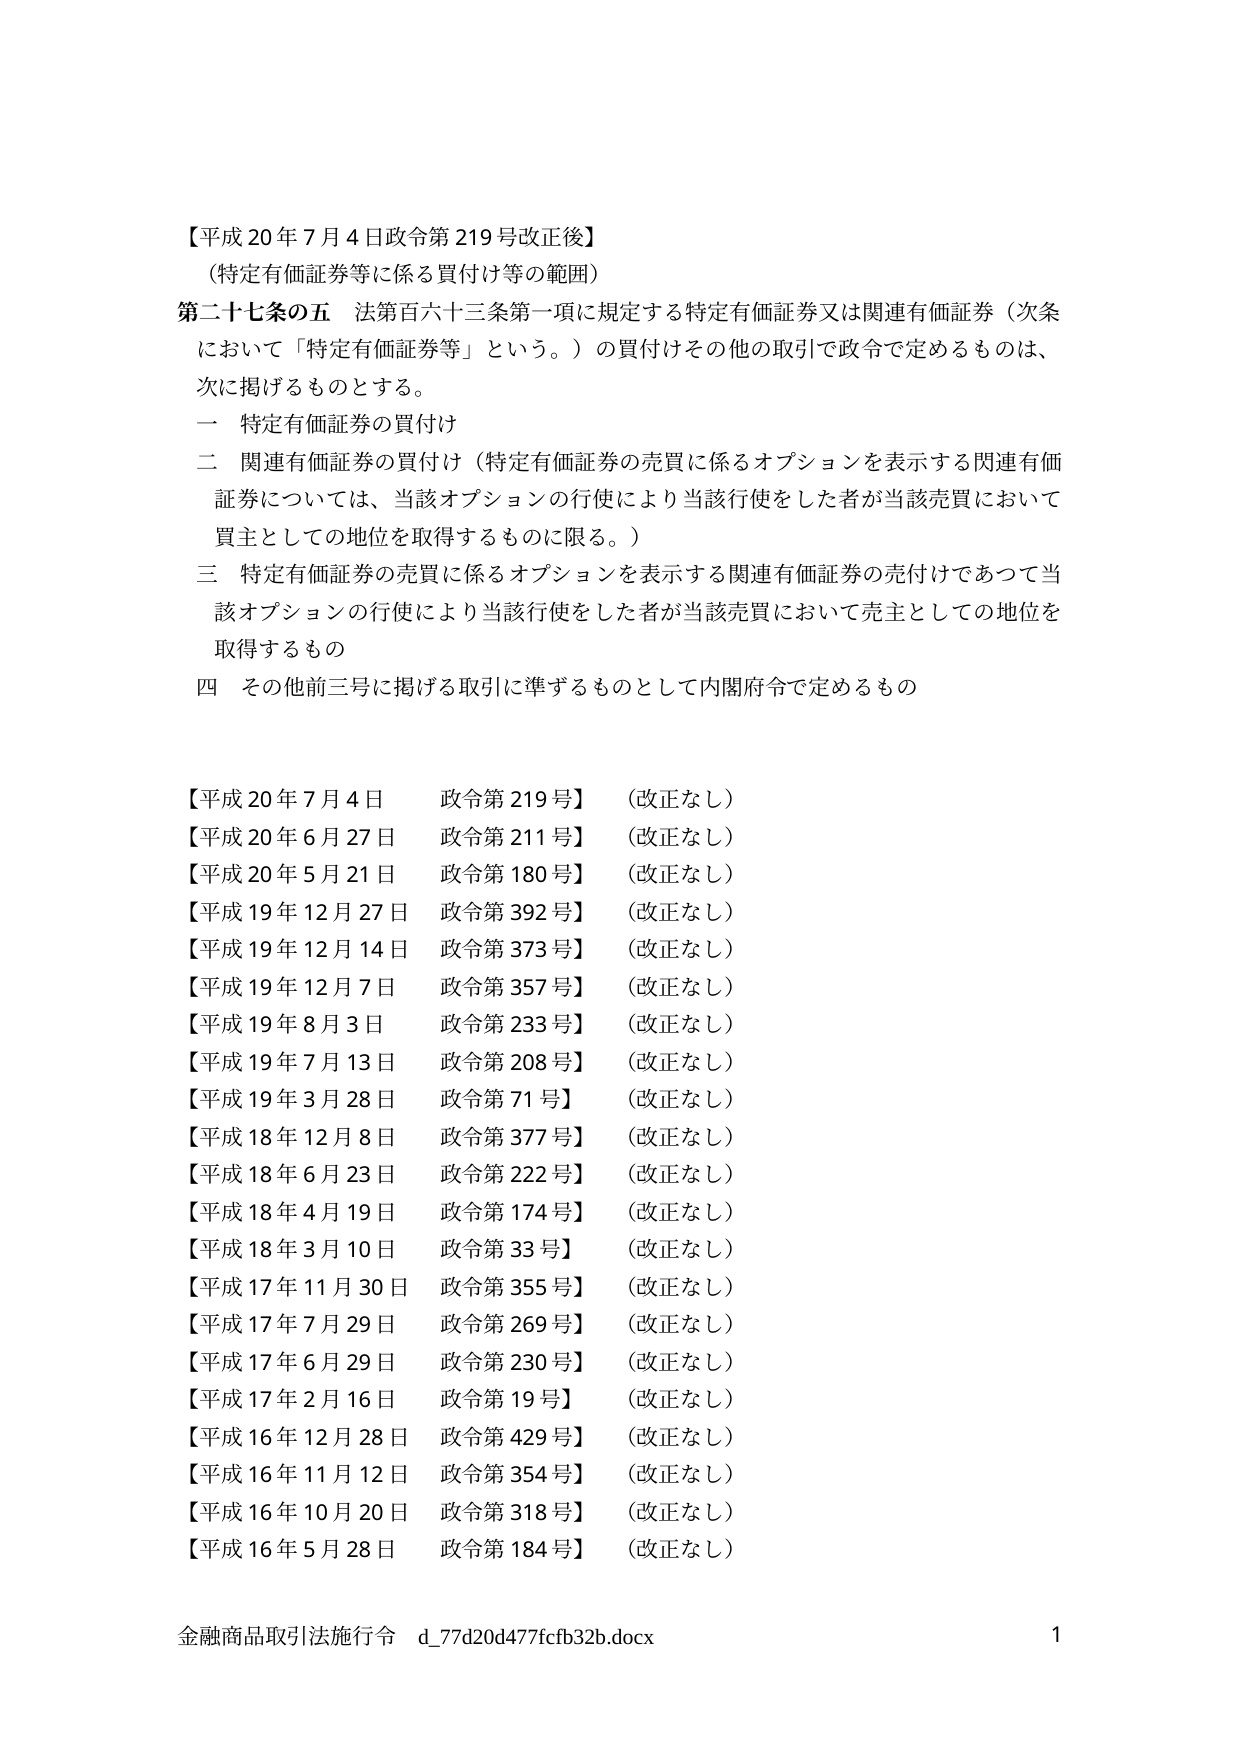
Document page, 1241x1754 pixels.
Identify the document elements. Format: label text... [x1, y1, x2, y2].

text 三 特定有価証券の売買に係るオプションを表示する関連有価証券の売付けであつて当該オプションの行使により当該行使をした者が当該売買において売主としての地位を取得するもの [196, 554, 1063, 667]
text 【平成18年12月8日 政令第377号】 （改正なし） [177, 1117, 1063, 1154]
text 【平成19年12月27日 政令第392号】 （改正なし） [177, 892, 1063, 929]
text 【平成19年3月28日 政令第71号】 （改正なし） [177, 1079, 1063, 1117]
text 四 その他前三号に掲げる取引に準ずるものとして内閣府令で定めるもの [196, 667, 1063, 704]
text 【平成20年5月21日 政令第180号】 （改正なし） [177, 854, 1063, 892]
text 【平成16年5月28日 政令第184号】 （改正なし） [177, 1529, 1063, 1567]
text 一 特定有価証券の買付け [196, 404, 1063, 442]
text 二 関連有価証券の買付け（特定有価証券の売買に係るオプションを表示する閃連有価証券については、当該オプションの行使により当該行使をした者が当該売買において買主としての地位を取得するものに限る。） [196, 442, 1063, 554]
text 【平成19年8月3日 政令第233号】 （改正なし） [177, 1004, 1063, 1042]
text 【平成20年7月4日 政令第219号】 （改正なし） [177, 779, 1063, 817]
text 【平成17年11月30日 政令第355号】 （改正なし） [177, 1267, 1063, 1304]
text 【平成16年11月12日 政令第354号】 （改正なし） [177, 1454, 1063, 1492]
text （特定有価証券等に係る買付け等の範囲） [196, 254, 1063, 292]
text 【平成17年6月29日 政令第230号】 （改正なし） [177, 1342, 1063, 1379]
text 【平成17年7月29日 政令第269号】 （改正なし） [177, 1304, 1063, 1342]
text 【平成19年12月14日 政令第373号】 （改正なし） [177, 929, 1063, 967]
text 【平成16年12月28日 政令第429号】 （改正なし） [177, 1417, 1063, 1454]
text 【平成20年7月4日政令第219号改正後】 [177, 217, 1063, 254]
text 【平成20年6月27日 政令第211号】 （改正なし） [177, 817, 1063, 854]
text 【平成17年2月16日 政令第19号】 （改正なし） [177, 1379, 1063, 1417]
text 【平成18年6月23日 政令第222号】 （改正なし） [177, 1154, 1063, 1192]
text 【平成19年12月7日 政令第357号】 （改正なし） [177, 967, 1063, 1004]
text 【平成16年10月20日 政令第318号】 （改正なし） [177, 1492, 1063, 1529]
text 【平成18年3月10日 政令第33号】 （改正なし） [177, 1229, 1063, 1267]
text 【平成19年7月13日 政令第208号】 （改正なし） [177, 1042, 1063, 1079]
text 第二十七条の五 法第百六十三条第一項に規定する特定有価証券又は関連有価証券（次条において「特定有価証券等」という。）の買付けその他の取引で政令で定めるものは、次に掲げるものとする。 [177, 292, 1063, 404]
text 【平成18年4月19日 政令第174号】 （改正なし） [177, 1192, 1063, 1229]
